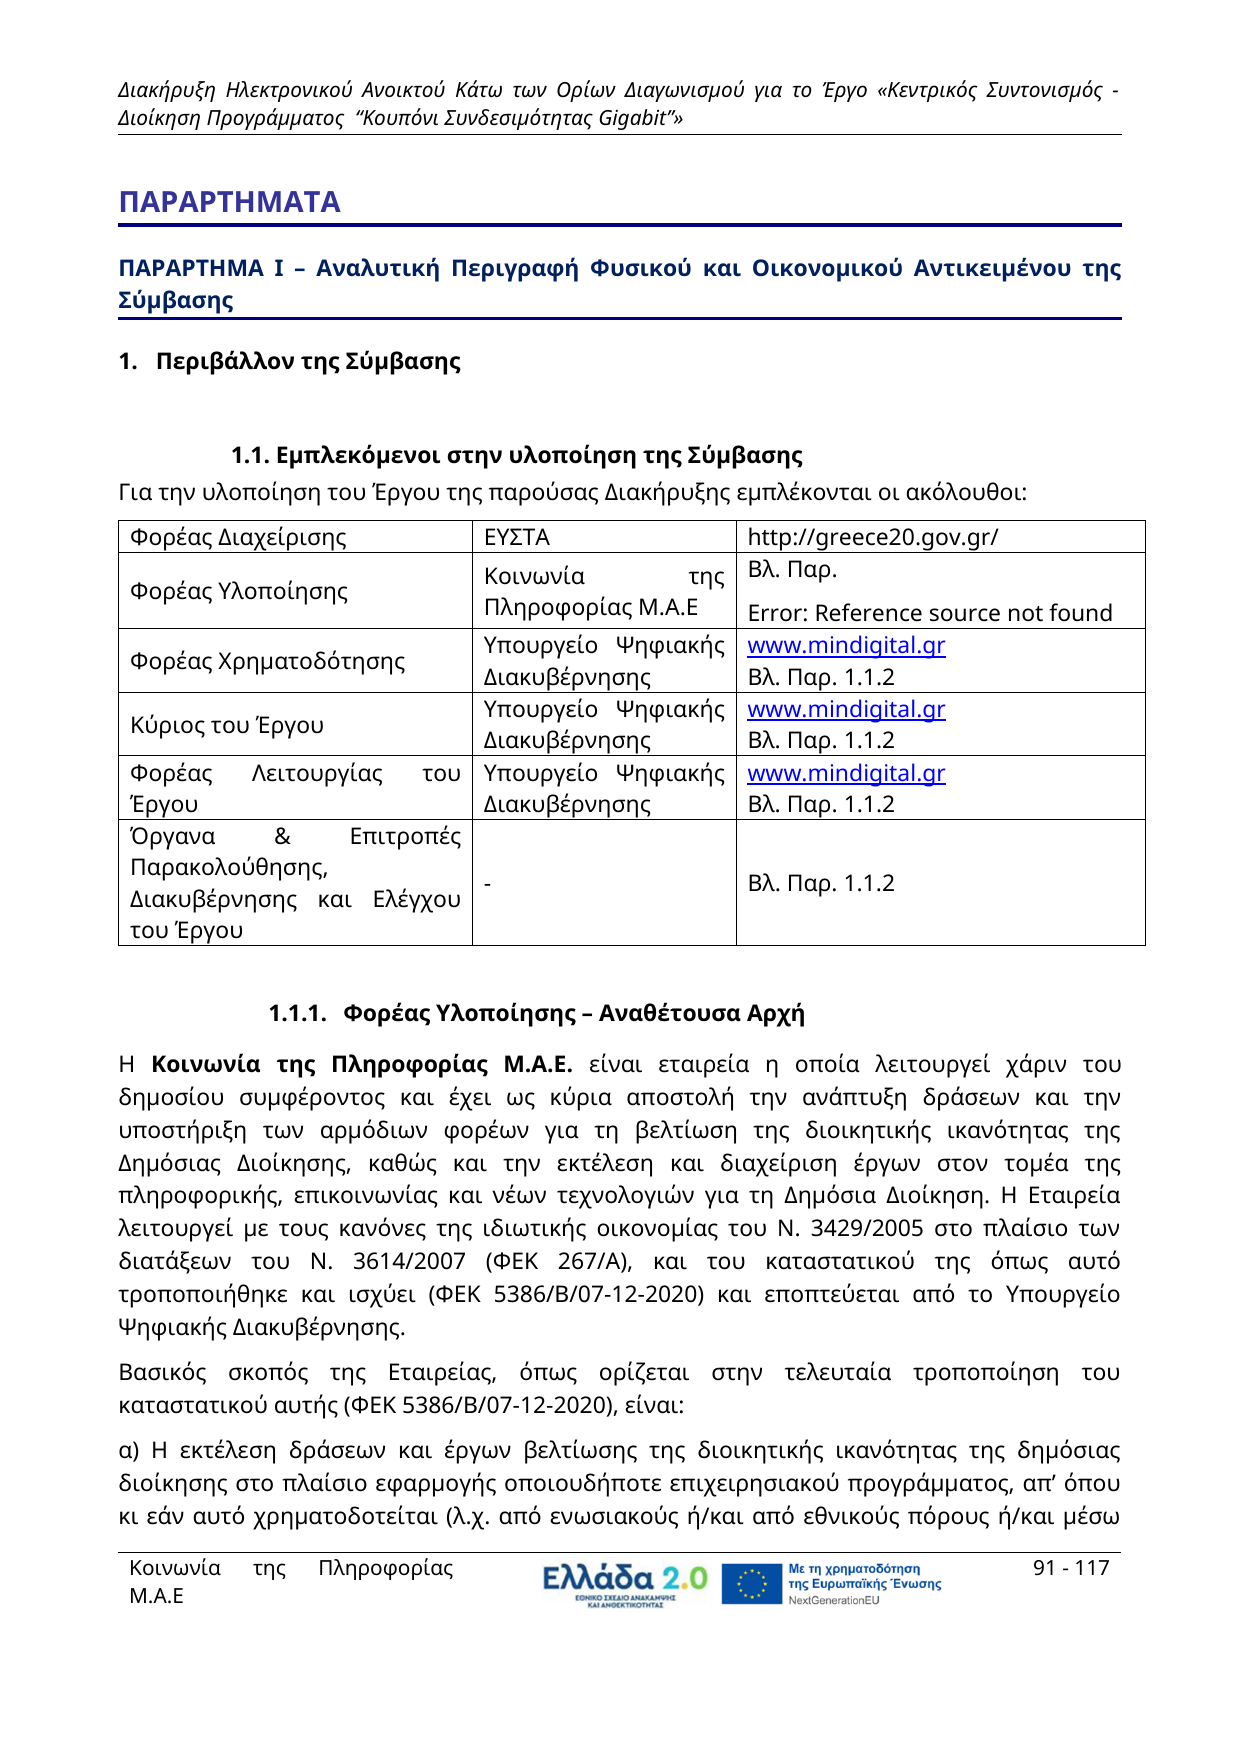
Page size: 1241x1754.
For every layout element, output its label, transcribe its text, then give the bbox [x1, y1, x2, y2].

table_cell Κοινωνία της Πληροφορίας Μ.Α.Ε [473, 553, 736, 628]
subtitle Περιβάλλον της Σύμβασης [118, 345, 1122, 376]
table_cell Βλ. Παρ. Φορέας Υλοποίησης – Αναθέτουσα Αρχή [737, 553, 1145, 628]
subtitle ΠΑΡΑΡΤΗΜΑ Ι – Αναλυτική Περιγραφή Φυσικού και Οικονομικού Αντικειμένου της Σύμβασης [118, 252, 1122, 317]
table_cell www.mindigital.gr Βλ. Παρ. 1.1.2 [737, 629, 1145, 692]
table_cell Βλ. Παρ. 1.1.2 [737, 820, 1145, 945]
text Για την υλοποίηση του Έργου της παρούσας Διακήρυξης εμπλέκονται οι ακόλουθοι: [118, 476, 1122, 507]
table_cell - [473, 820, 736, 945]
table_cell Υπουργείο Ψηφιακής Διακυβέρνησης [473, 693, 736, 755]
table_cell Φορέας Υλοποίησης [119, 553, 472, 628]
table_header http://greece20.gov.gr/ [737, 521, 1145, 552]
table_header ΕΥΣΤΑ [473, 521, 736, 552]
table_header Φορέας Διαχείρισης [119, 521, 472, 552]
table_cell Φορέας Χρηματοδότησης [119, 629, 472, 692]
table_cell www.mindigital.gr Βλ. Παρ. 1.1.2 [737, 693, 1145, 755]
table_cell Κύριος του Έργου [119, 693, 472, 755]
subtitle Εμπλεκόμενοι στην υλοποίηση της Σύμβασης [231, 439, 1122, 470]
table_cell Όργανα & Επιτροπές Παρακολούθησης, Διακυβέρνησης και Ελέγχου του Έργου [119, 820, 472, 945]
table_cell Υπουργείο Ψηφιακής Διακυβέρνησης [473, 629, 736, 692]
table_cell www.mindigital.gr Βλ. Παρ. 1.1.2 [737, 756, 1145, 819]
subtitle ΠΑΡΑΡΤΗΜΑΤΑ [118, 181, 1122, 223]
table_cell Φορέας Λειτουργίας του Έργου [119, 756, 472, 819]
subtitle Φορέας Υλοποίησης – Αναθέτουσα Αρχή [268, 998, 1122, 1027]
table_cell Υπουργείο Ψηφιακής Διακυβέρνησης [473, 756, 736, 819]
picture [541, 1557, 948, 1609]
text Η Κοινωνία της Πληροφορίας Μ.Α.Ε. είναι εταιρεία η οποία λειτουργεί χάριν του δημοσίου συμφέροντος και έχει ως κύρια αποστολή την ανάπτυξη δράσεων και την υποστήριξη των αρμόδιων φορέων για τη βελτίωση της διοικητικής ικανότητας της Δημόσιας Διοίκησης, καθώς και την εκτέλεση και διαχείριση έργων στον τομέα της πληροφορικής, επικοινωνίας και νέων τεχνολογιών για τη Δημόσια Διοίκηση. Η Εταιρεία λειτουργεί με τους κανόνες της ιδιωτικής οικονομίας του N. 3429/2005 στο πλαίσιο των διατάξεων του N. 3614/2007 (ΦΕΚ 267/Α), και του καταστατικού της όπως αυτό τροποποιήθηκε και ισχύει (ΦΕΚ 5386/Β/07-12-2020) και εποπτεύεται από το Υπουργείο Ψηφιακής Διακυβέρνησης. [118, 1048, 1122, 1342]
text Βασικός σκοπός της Εταιρείας, όπως ορίζεται στην τελευταία τροποποίηση του καταστατικού αυτής (ΦΕΚ 5386/Β/07-12-2020), είναι: [118, 1356, 1122, 1420]
